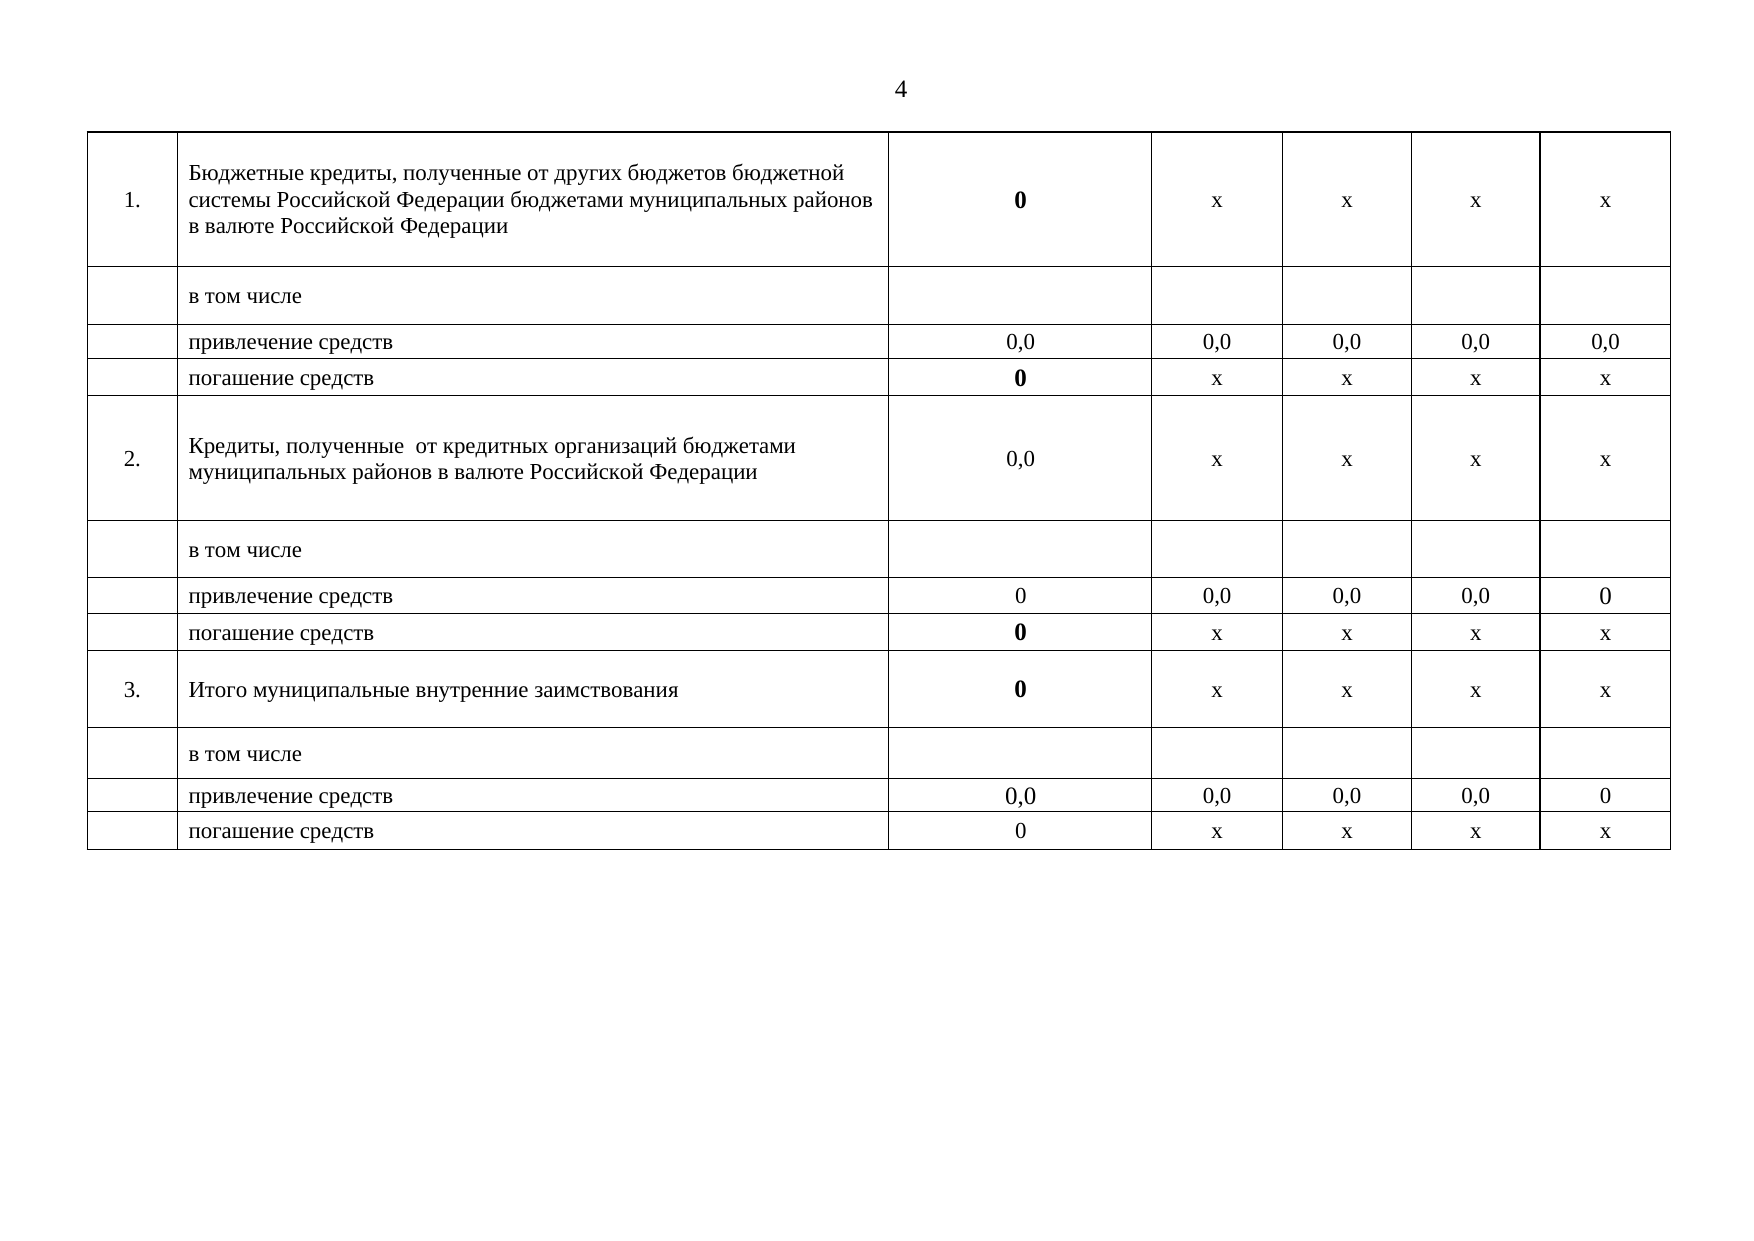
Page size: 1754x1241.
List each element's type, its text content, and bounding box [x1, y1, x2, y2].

table_cell [88, 325, 177, 358]
table_cell Итого муниципальные внутренние заимствования [178, 651, 888, 727]
table_cell [1412, 267, 1539, 323]
table_cell х [1152, 614, 1282, 650]
table_cell 0,0 [1152, 578, 1282, 613]
table_cell [1283, 267, 1411, 323]
table_cell 0 [889, 133, 1151, 266]
table_cell х [1541, 133, 1670, 266]
table_cell 0,0 [1541, 325, 1670, 358]
table_cell х [1152, 812, 1282, 848]
table_cell х [1412, 359, 1539, 395]
table_cell в том числе [178, 267, 888, 323]
table_cell х [1152, 359, 1282, 395]
table_cell в том числе [178, 521, 888, 577]
table_cell [889, 521, 1151, 577]
table_cell [1412, 728, 1539, 778]
table_cell [1152, 728, 1282, 778]
table_cell 0,0 [1412, 578, 1539, 613]
table_cell [88, 779, 177, 811]
table_cell 0 [889, 614, 1151, 650]
table_cell [88, 578, 177, 613]
table_cell х [1283, 133, 1411, 266]
table_cell [88, 521, 177, 577]
table_cell [88, 812, 177, 848]
table_cell х [1412, 614, 1539, 650]
table_cell 0 [1541, 779, 1670, 811]
table_cell 0,0 [1152, 779, 1282, 811]
table_cell 0,0 [1412, 325, 1539, 358]
table_cell Кредиты, полученные от кредитных организаций бюджетами муниципальных районов в валюте Российской Федерации [178, 396, 888, 520]
table_cell [88, 267, 177, 323]
table_cell привлечение средств [178, 779, 888, 811]
table_cell [1283, 521, 1411, 577]
table_cell привлечение средств [178, 325, 888, 358]
table_cell 0,0 [1283, 325, 1411, 358]
table_cell [88, 614, 177, 650]
table_cell [889, 267, 1151, 323]
table_cell 0,0 [889, 396, 1151, 520]
table_cell х [1152, 396, 1282, 520]
table_cell погашение средств [178, 359, 888, 395]
table_cell х [1283, 396, 1411, 520]
table_cell [1541, 521, 1670, 577]
table_cell 0,0 [1283, 578, 1411, 613]
table_cell х [1412, 396, 1539, 520]
table_cell х [1283, 359, 1411, 395]
table_cell [1541, 728, 1670, 778]
table_cell в том числе [178, 728, 888, 778]
table_cell 0,0 [889, 779, 1151, 811]
table_cell [1152, 521, 1282, 577]
table_cell [1541, 267, 1670, 323]
table_cell 0 [889, 651, 1151, 727]
table_cell х [1152, 133, 1282, 266]
table_cell 0 [889, 578, 1151, 613]
table_cell [88, 728, 177, 778]
table_cell 1. [88, 133, 177, 266]
table_cell 0 [889, 359, 1151, 395]
table_cell Бюджетные кредиты, полученные от других бюджетов бюджетной системы Российской Федерации бюджетами муниципальных районов в валюте Российской Федерации [178, 133, 888, 266]
table_cell х [1541, 812, 1670, 848]
table_cell х [1283, 651, 1411, 727]
table_cell х [1152, 651, 1282, 727]
table_cell [1152, 267, 1282, 323]
table_cell [1412, 521, 1539, 577]
table_cell 0,0 [1152, 325, 1282, 358]
table_cell [889, 728, 1151, 778]
table_cell х [1283, 614, 1411, 650]
table_cell х [1283, 812, 1411, 848]
table_cell [88, 359, 177, 395]
table_cell привлечение средств [178, 578, 888, 613]
table_cell 0 [1541, 578, 1670, 613]
table_cell 0 [889, 812, 1151, 848]
table_cell х [1541, 396, 1670, 520]
table_cell 3. [88, 651, 177, 727]
table_cell 0,0 [889, 325, 1151, 358]
table_cell погашение средств [178, 614, 888, 650]
table_cell х [1412, 133, 1539, 266]
table_cell х [1541, 651, 1670, 727]
table_cell погашение средств [178, 812, 888, 848]
table_cell х [1541, 359, 1670, 395]
table_cell х [1412, 651, 1539, 727]
table_cell х [1541, 614, 1670, 650]
table_cell х [1412, 812, 1539, 848]
table_cell [1283, 728, 1411, 778]
table_cell 2. [88, 396, 177, 520]
table_cell 0,0 [1283, 779, 1411, 811]
table_cell 0,0 [1412, 779, 1539, 811]
